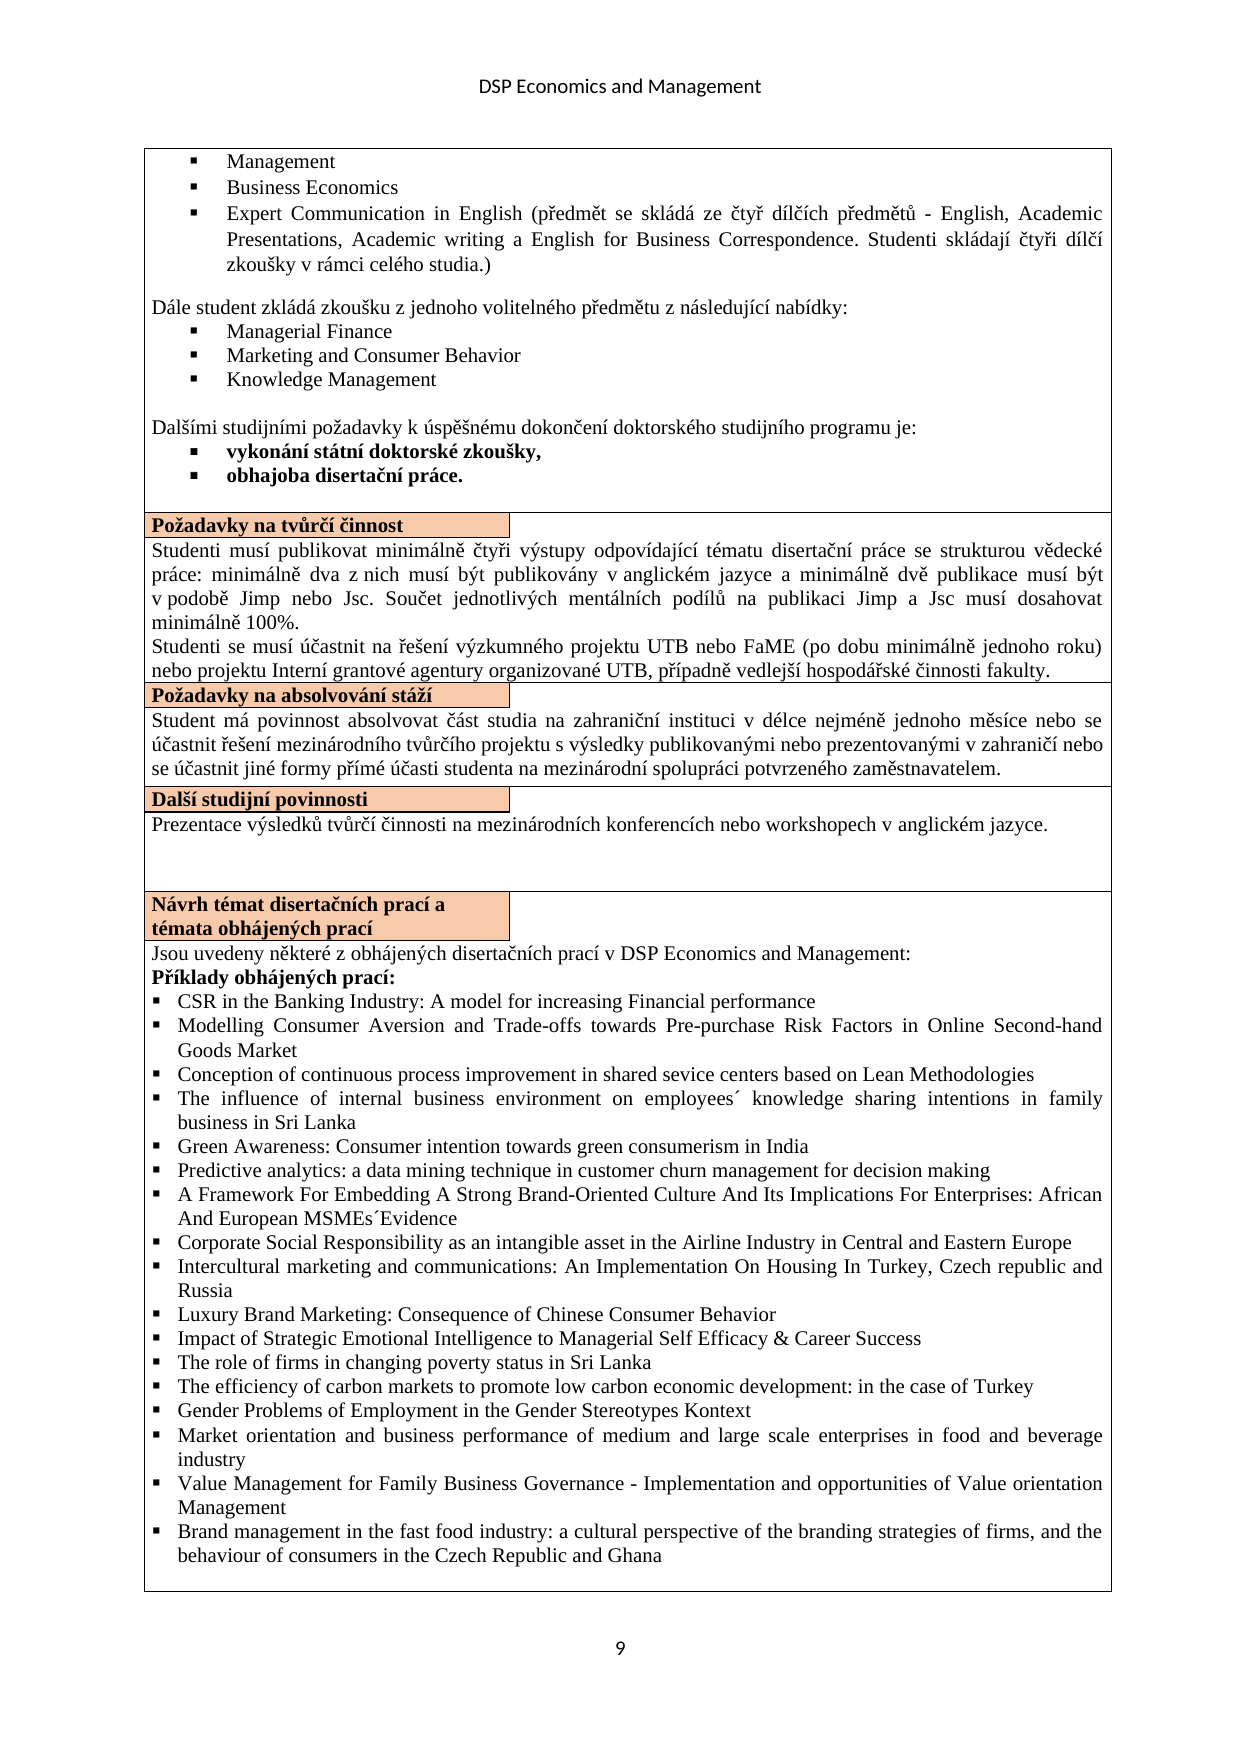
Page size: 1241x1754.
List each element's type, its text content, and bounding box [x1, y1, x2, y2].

table_cell Návrh témat disertačních prací a témata obhájených prací [145, 892, 509, 940]
table_cell Požadavky na tvůrčí činnost [145, 513, 509, 537]
table_cell Prezentace výsledků tvůrčí činnosti na mezinárodních konferencích nebo workshopech v anglickém jazyce. [145, 811, 1111, 891]
table_cell Studenti musí publikovat minimálně čtyři výstupy odpovídající tématu disertační práce se strukturou vědecké práce: minimálně dva z nich musí být publikovány v anglickém jazyce a minimálně dvě publikace musí být v podobě Jimp nebo Jsc. Součet jednotlivých mentálních podílů na publikaci Jimp a Jsc musí dosahovat minimálně 100%. Studenti se musí účastnit na řešení výzkumného projektu UTB nebo FaME (po dobu minimálně jednoho roku) nebo projektu Interní grantové agentury organizované UTB, případně vedlejší hospodářské činnosti fakulty. [145, 537, 1111, 682]
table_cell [145, 940, 1111, 1591]
table_cell [510, 683, 1111, 707]
table_cell [510, 513, 1111, 537]
table_cell [510, 787, 1111, 811]
table_cell Student má povinnost absolvovat část studia na zahraniční instituci v délce nejméně jednoho měsíce nebo se účastnit řešení mezinárodního tvůrčího projektu s výsledky publikovanými nebo prezentovanými v zahraničí nebo se účastnit jiné formy přímé účasti studenta na mezinárodní spolupráci potvrzeného zaměstnavatelem. [145, 707, 1111, 786]
table_cell [510, 892, 1111, 940]
table_cell Požadavky na absolvování stáží [145, 683, 509, 707]
table_cell Další studijní povinnosti [145, 787, 509, 811]
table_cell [145, 149, 1111, 512]
